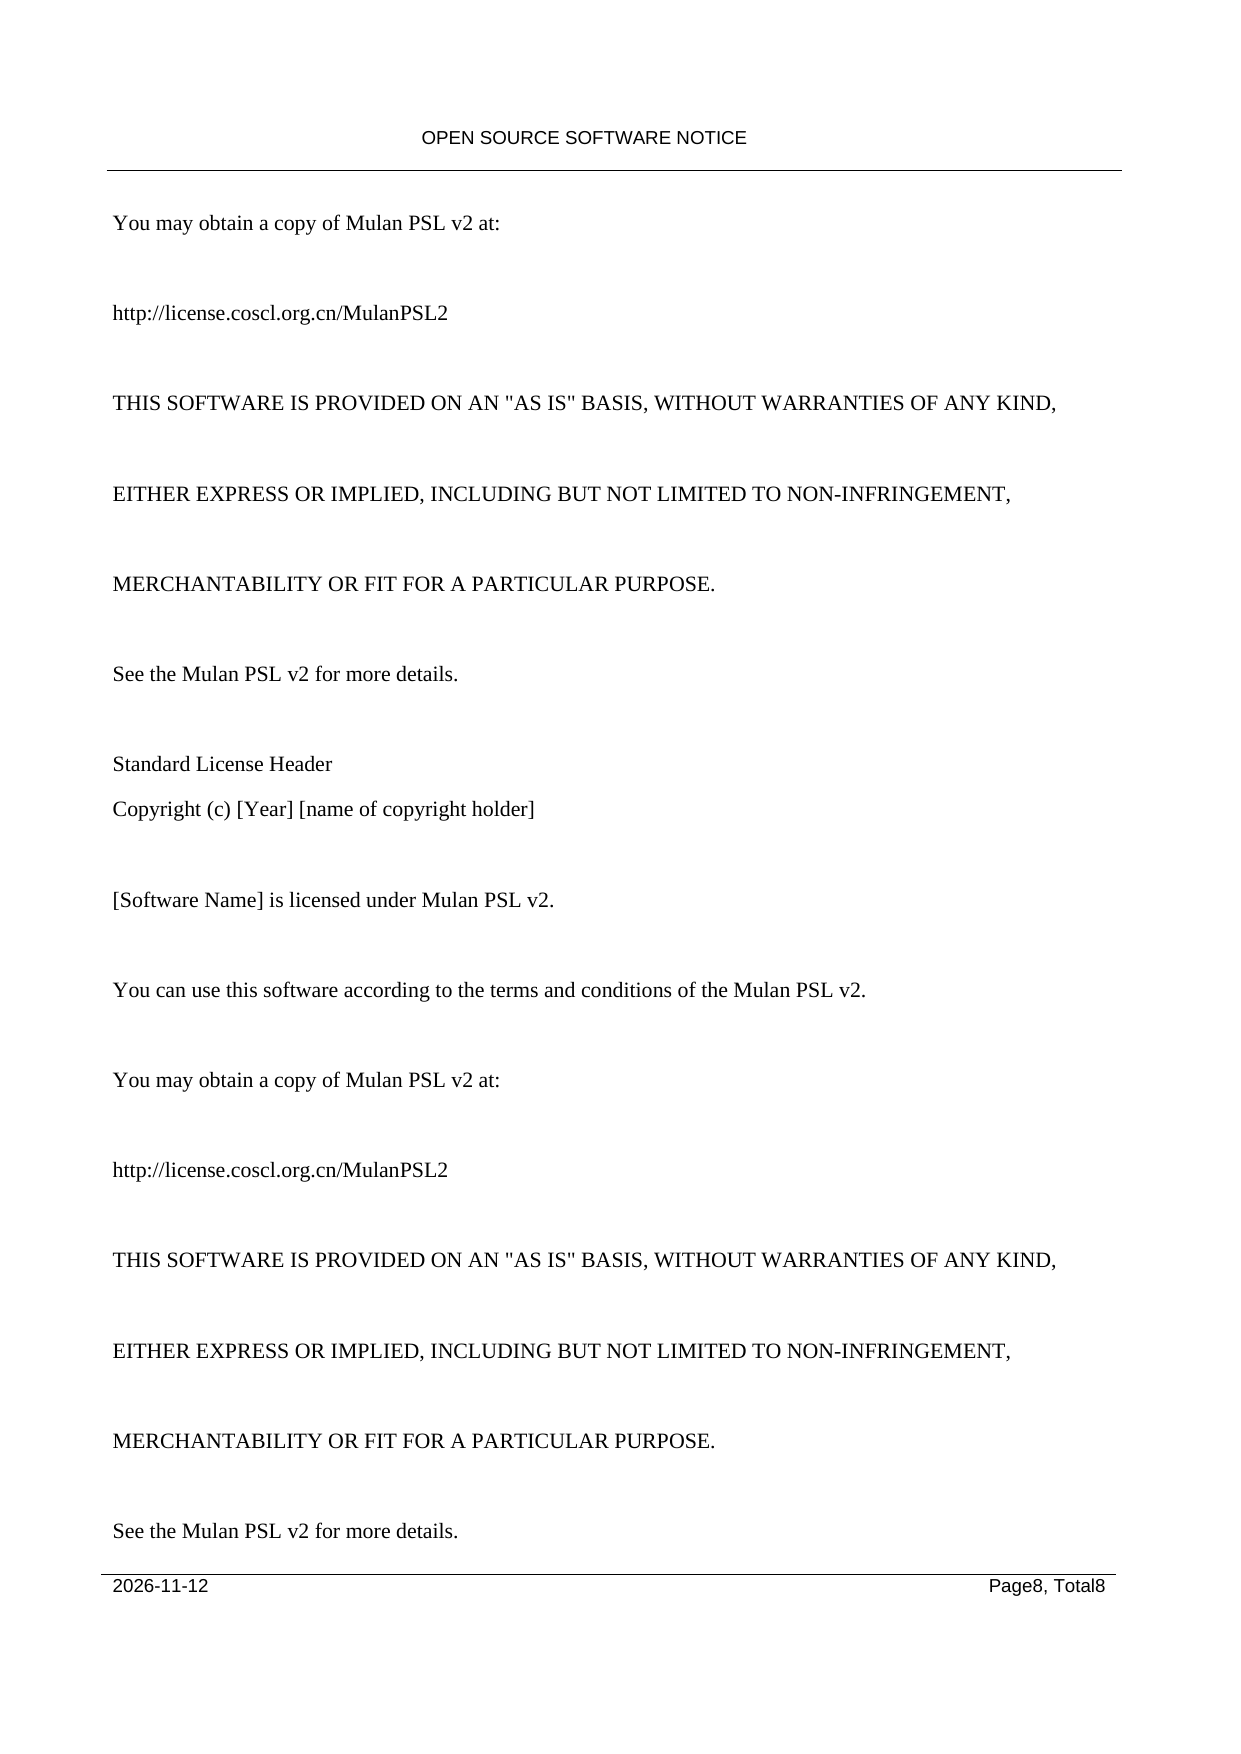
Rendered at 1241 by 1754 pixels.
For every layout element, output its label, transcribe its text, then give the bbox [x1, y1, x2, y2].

text See the Mulan PSL v2 for more details. [112, 1514, 1128, 1547]
text THIS SOFTWARE IS PROVIDED ON AN "AS IS" BASIS, WITHOUT WARRANTIES OF ANY KIND, [112, 387, 1128, 419]
text See the Mulan PSL v2 for more details. [112, 657, 1128, 690]
text You can use this software according to the terms and conditions of the Mulan PSL v2. [112, 973, 1128, 1006]
text http://license.coscl.org.cn/MulanPSL2 [112, 297, 1128, 329]
text MERCHANTABILITY OR FIT FOR A PARTICULAR PURPOSE. [112, 1424, 1128, 1457]
text http://license.coscl.org.cn/MulanPSL2 [112, 1153, 1128, 1186]
text You may obtain a copy of Mulan PSL v2 at: [112, 206, 1128, 239]
text Copyright (c) [Year] [name of copyright holder] [112, 793, 1128, 825]
text [Software Name] is licensed under Mulan PSL v2. [112, 883, 1128, 915]
text EITHER EXPRESS OR IMPLIED, INCLUDING BUT NOT LIMITED TO NON-INFRINGEMENT, [112, 1334, 1128, 1366]
text Standard License Header [112, 748, 1128, 780]
text THIS SOFTWARE IS PROVIDED ON AN "AS IS" BASIS, WITHOUT WARRANTIES OF ANY KIND, [112, 1244, 1128, 1276]
text You may obtain a copy of Mulan PSL v2 at: [112, 1063, 1128, 1096]
text EITHER EXPRESS OR IMPLIED, INCLUDING BUT NOT LIMITED TO NON-INFRINGEMENT, [112, 477, 1128, 509]
text MERCHANTABILITY OR FIT FOR A PARTICULAR PURPOSE. [112, 567, 1128, 600]
